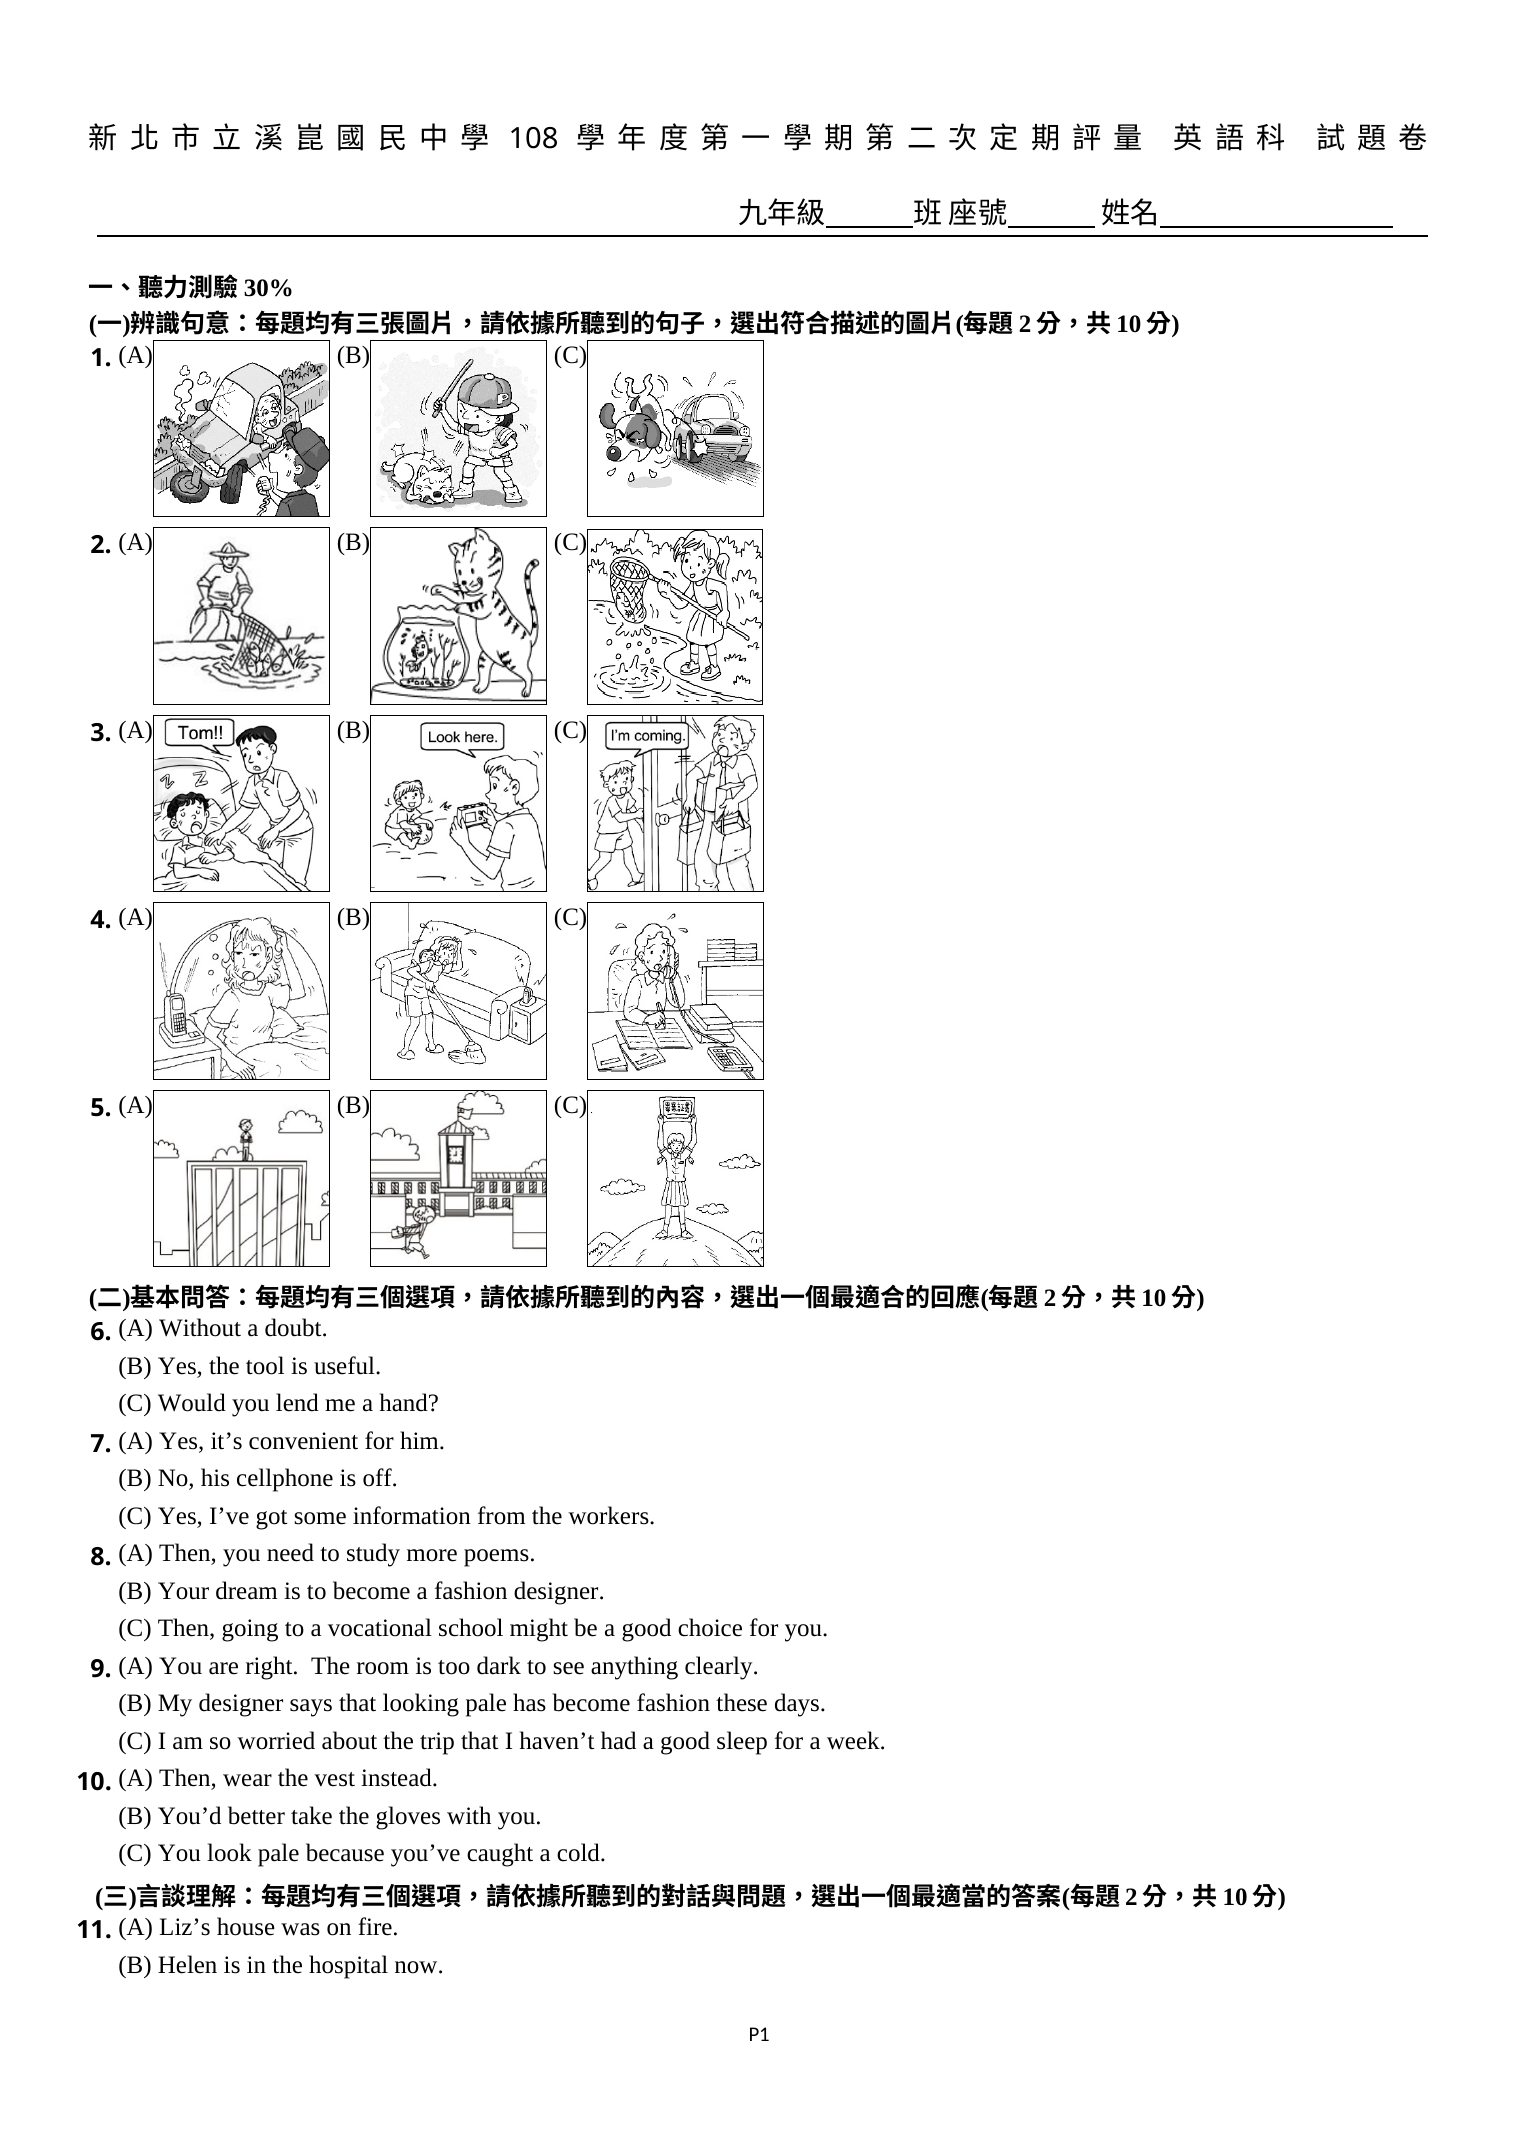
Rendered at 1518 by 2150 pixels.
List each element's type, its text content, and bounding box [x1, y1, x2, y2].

picture [588, 1091, 763, 1266]
picture [154, 903, 329, 1079]
text (二)基本問答：每題均有三個選項，請依據所聽到的內容，選出一個最適合的回應(每題2分，共10分) [89, 1277, 1429, 1313]
list (A) You are right. The room is too dark to see anything clearly. (B) My designer says that looking pale has become fashion these days. (C) I am so worried about the trip that I haven’t had a good sleep for a week. [118, 1651, 1429, 1763]
text 新北市立溪崑國民中學108學年度第一學期第二次定期評量 英語科 試題卷 [89, 98, 1429, 173]
picture [154, 716, 329, 891]
picture [588, 716, 763, 891]
text (三)言談理解：每題均有三個選項，請依據所聽到的對話與問題，選出一個最適當的答案(每題2分，共10分) [89, 1876, 1429, 1912]
list (A) Then, wear the vest instead. (B) You’d better take the gloves with you. (C) You look pale because you’ve caught a cold. [118, 1763, 1429, 1876]
list (A) Without a doubt. (B) Yes, the tool is useful. (C) Would you lend me a hand? [118, 1313, 1429, 1426]
picture [371, 528, 546, 704]
picture [371, 903, 546, 1079]
picture [588, 530, 762, 704]
picture [154, 1091, 329, 1266]
picture [154, 528, 329, 704]
list (A) Then, you need to study more poems. (B) Your dream is to become a fashion designer. (C) Then, going to a vocational school might be a good choice for you. [118, 1538, 1429, 1651]
picture [371, 716, 546, 891]
text 一、聽力測驗30% [89, 267, 1429, 303]
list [118, 1912, 1429, 1987]
list (A) Yes, it’s convenient for him. (B) No, his cellphone is off. (C) Yes, I’ve got some information from the workers. [118, 1426, 1429, 1538]
text (一)辨識句意：每題均有三張圖片，請依據所聽到的句子，選出符合描述的圖片(每題2分，共10分) [89, 303, 1429, 340]
list (A) (B) (C) [118, 340, 1429, 527]
text 九年級 班 座號 姓名 [738, 173, 1429, 248]
picture [371, 1091, 546, 1266]
picture [588, 903, 763, 1079]
